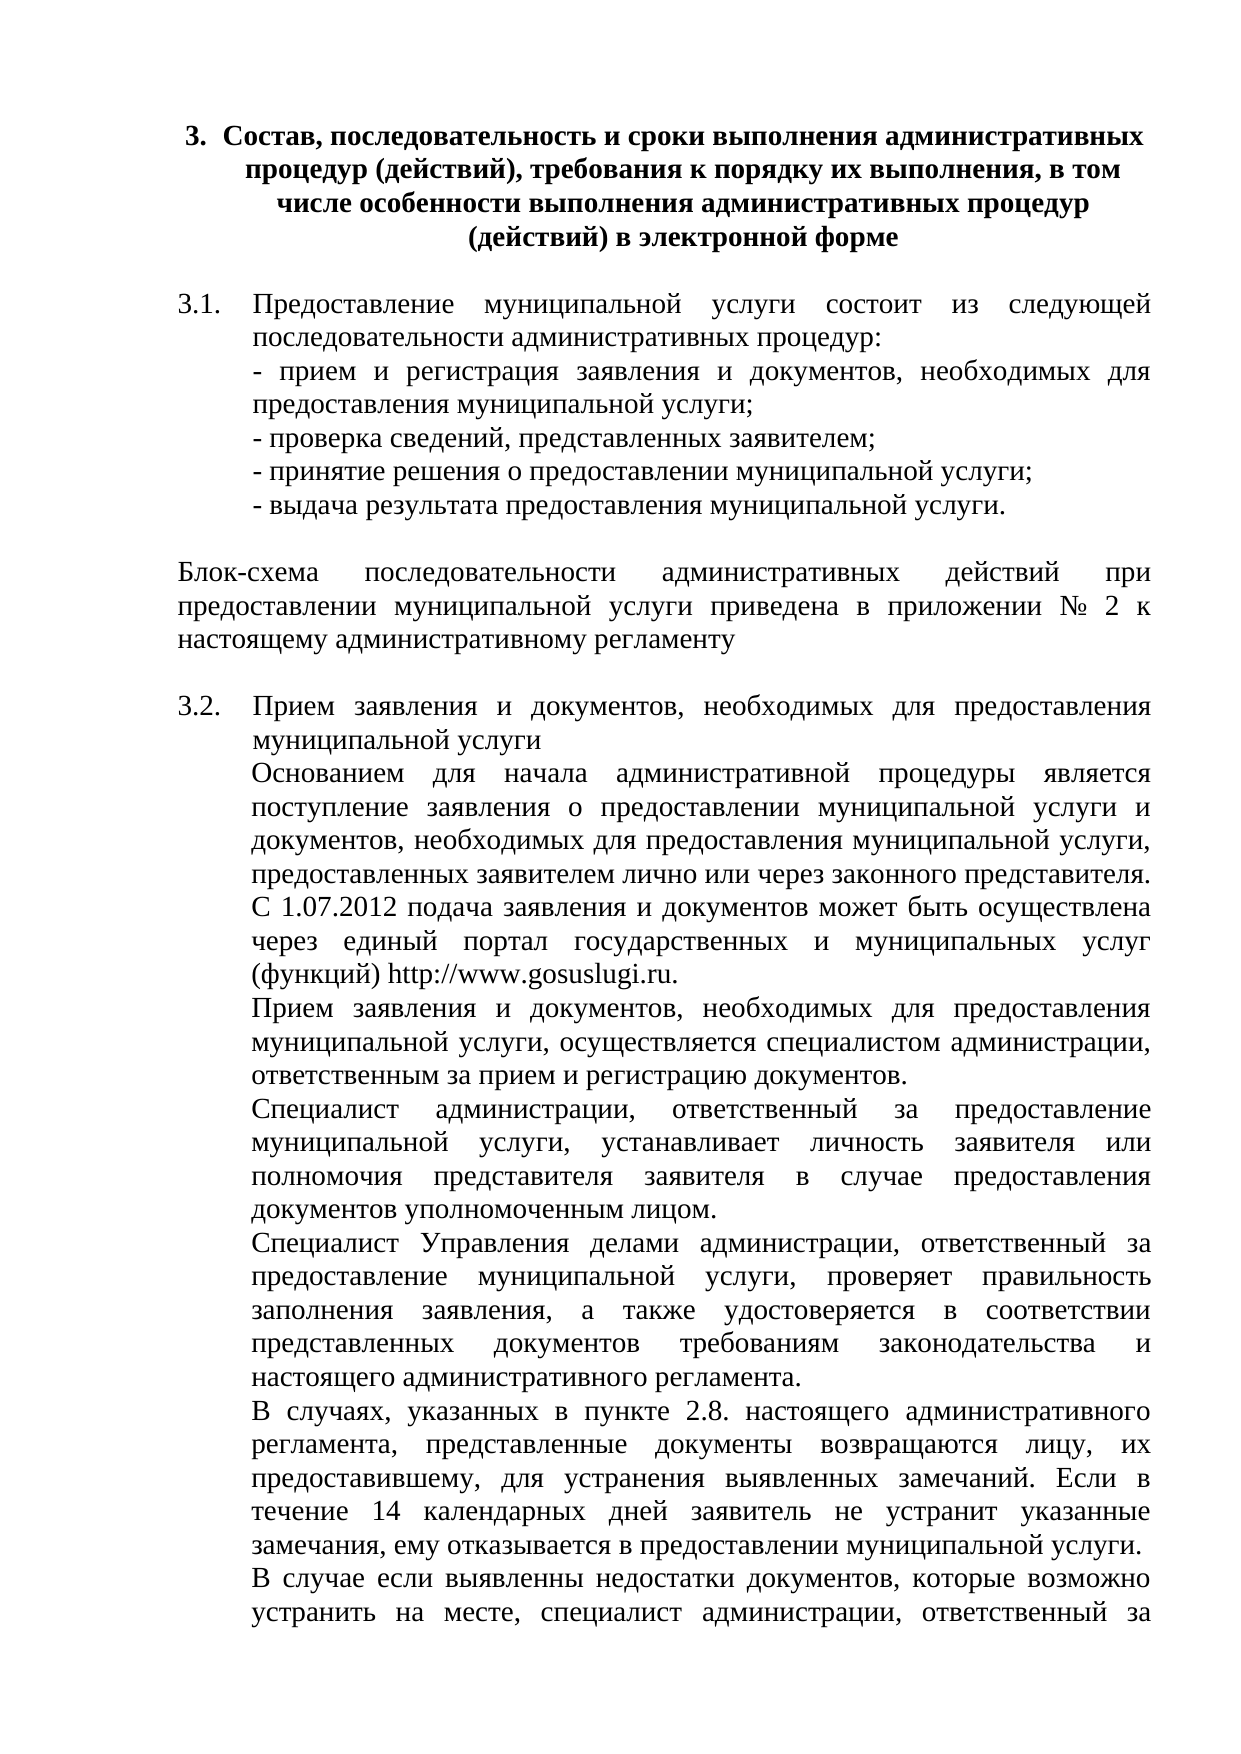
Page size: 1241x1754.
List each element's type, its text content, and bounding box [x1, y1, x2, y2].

text - проверка сведений, представленных заявителем; [252, 420, 1152, 453]
text Прием заявления и документов, необходимых для предоставления муниципальной услуги, осуществляется специалистом администрации, ответственным за прием и регистрацию документов. [251, 990, 1152, 1091]
list Прием заявления и документов, необходимых для предоставления муниципальной услуги [177, 688, 1152, 755]
text Блок-схема последовательности административных действий при предоставлении муниципальной услуги приведена в приложении № 2 к настоящему административному регламенту [177, 554, 1152, 655]
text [251, 1560, 1152, 1627]
text Специалист администрации, ответственный за предоставление муниципальной услуги, устанавливает личность заявителя или полномочия представителя заявителя в случае предоставления документов уполномоченным лицом. [251, 1091, 1152, 1225]
list Состав, последовательность и сроки выполнения административных процедур (действий), требования к порядку их выполнения, в том числе особенности выполнения административных процедур (действий) в электронной форме [177, 118, 1152, 252]
text Основанием для начала административной процедуры является поступление заявления о предоставлении муниципальной услуги и документов, необходимых для предоставления муниципальной услуги, предоставленных заявителем лично или через законного представителя. С 1.07.2012 подача заявления и документов может быть осуществлена через единый портал государственных и муниципальных услуг (функций) http://www.gosuslugi.ru. [251, 755, 1152, 990]
text - принятие решения о предоставлении муниципальной услуги; [252, 453, 1152, 487]
text - прием и регистрация заявления и документов, необходимых для предоставления муниципальной услуги; [252, 353, 1152, 420]
list Предоставление муниципальной услуги состоит из следующей последовательности административных процедур: [177, 286, 1152, 353]
text - выдача результата предоставления муниципальной услуги. [252, 487, 1152, 521]
text Специалист Управления делами администрации, ответственный за предоставление муниципальной услуги, проверяет правильность заполнения заявления, а также удостоверяется в соответствии представленных документов требованиям законодательства и настоящего административного регламента. [251, 1225, 1152, 1393]
text В случаях, указанных в пункте 2.8. настоящего административного регламента, представленные документы возвращаются лицу, их предоставившему, для устранения выявленных замечаний. Если в течение 14 календарных дней заявитель не устранит указанные замечания, ему отказывается в предоставлении муниципальной услуги. [251, 1393, 1152, 1560]
